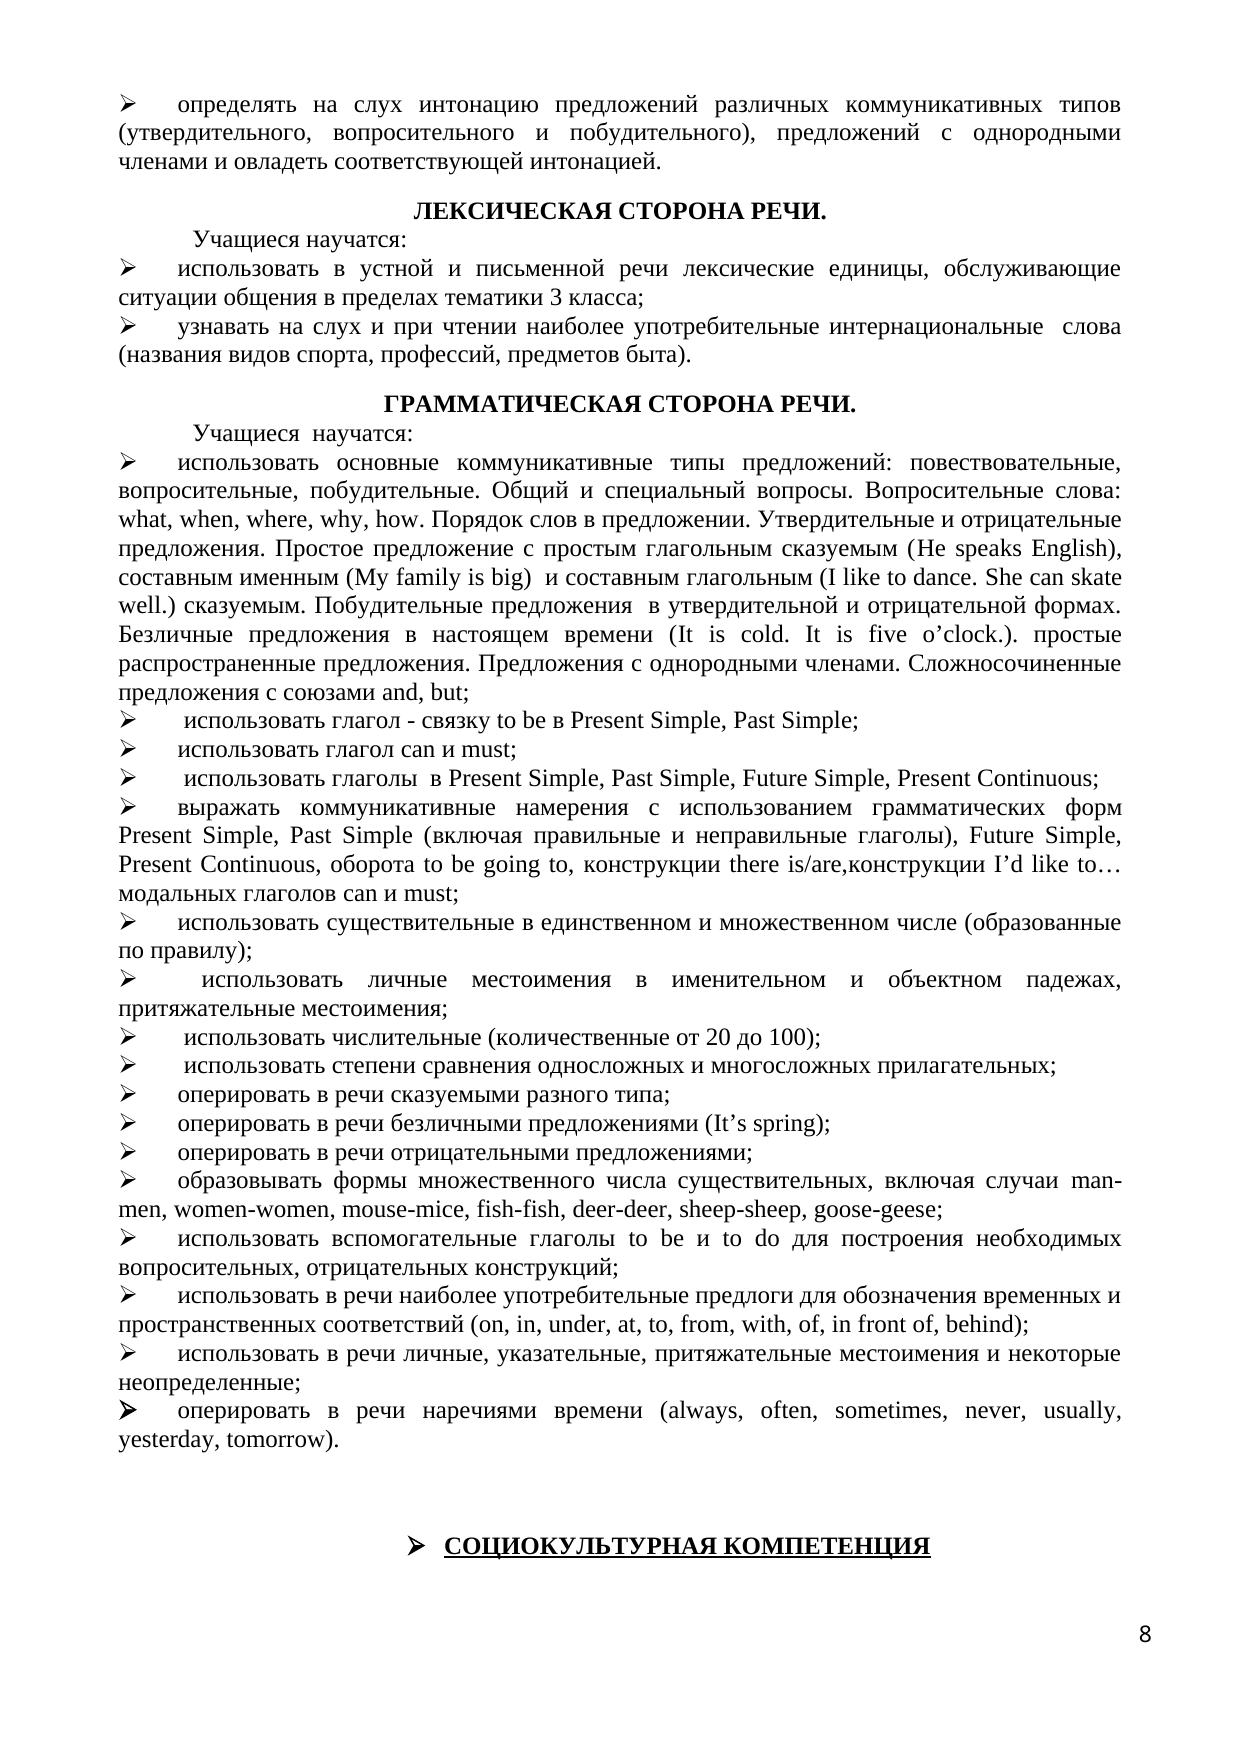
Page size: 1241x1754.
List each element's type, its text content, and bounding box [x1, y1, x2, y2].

list использовать в речи наиболее употребительные предлоги для обозначения временных и пространственных соответствий (on, in, under, at, to, from, with, of, in front of, behind); [118, 1280, 1122, 1338]
list использовать в речи личные, указательные, притяжательные местоимения и некоторые неопределенные; [118, 1338, 1122, 1395]
text Лексическая сторона речи. [118, 196, 1122, 224]
text Учащиеся научатся: [118, 418, 1122, 447]
list использовать основные коммуникативные типы предложений: повествовательные, вопросительные, побудительные. Общий и специальный вопросы. Вопросительные слова: what, when, where, why, how. Порядок слов в предложении. Утвердительные и отрицательные предложения. Простое предложение с простым глагольным сказуемым (He speaks English), составным именным (My family is big) и составным глагольным (I like to dance. She can skate well.) сказуемым. Побудительные предложения в утвердительной и отрицательной формах. Безличные предложения в настоящем времени (It is cold. It is five o’clock.). простые распространенные предложения. Предложения с однородными членами. Сложносочиненные предложения с союзами and, but; [118, 447, 1122, 705]
list использовать глаголы в Present Simple, Past Simple, Future Simple, Present Continuous; [118, 763, 1122, 792]
list использовать существительные в единственном и множественном числе (образованные по правилу); [118, 907, 1122, 964]
text Грамматическая сторона речи. [118, 389, 1122, 418]
list использовать личные местоимения в именительном и объектном падежах, притяжательные местоимения; [118, 964, 1122, 1022]
list оперировать в речи сказуемыми разного типа; [118, 1079, 1122, 1108]
list использовать в устной и письменной речи лексические единицы, обслуживающие ситуации общения в пределах тематики 3 класса; [118, 253, 1122, 311]
list использовать степени сравнения односложных и многосложных прилагательных; [118, 1050, 1122, 1079]
list образовывать формы множественного числа существительных, включая случаи man-men, women-women, mouse-mice, fish-fish, deer-deer, sheep-sheep, goose-geese; [118, 1165, 1122, 1223]
list выражать коммуникативные намерения с использованием грамматических форм Present Simple, Past Simple (включая правильные и неправильные глаголы), Future Simple, Present Continuous, оборота to be going to, конструкции there is/are,конструкции I’d like to…модальных глаголов can и must; [118, 792, 1122, 907]
list оперировать в речи отрицательными предложениями; [118, 1137, 1122, 1165]
list оперировать в речи наречиями времени (always, often, sometimes, never, usually, yesterday, tomorrow). [118, 1395, 1122, 1453]
list использовать глагол - связку to be в Present Simple, Past Simple; [118, 705, 1122, 734]
list СОЦИОКУЛЬТУРНАЯ КОМПЕТЕНЦИЯ [215, 1531, 1122, 1560]
list использовать глагол can и must; [118, 734, 1122, 763]
list использовать числительные (количественные от 20 до 100); [118, 1022, 1122, 1050]
list оперировать в речи безличными предложениями (It’s spring); [118, 1108, 1122, 1137]
list использовать вспомогательные глаголы to be и to do для построения необходимых вопросительных, отрицательных конструкций; [118, 1223, 1122, 1280]
list определять на слух интонацию предложений различных коммуникативных типов (утвердительного, вопросительного и побудительного), предложений с однородными членами и овладеть соответствующей интонацией. [118, 89, 1122, 175]
list узнавать на слух и при чтении наиболее употребительные интернациональные слова (названия видов спорта, профессий, предметов быта). [118, 311, 1122, 368]
text Учащиеся научатся: [118, 224, 1122, 253]
